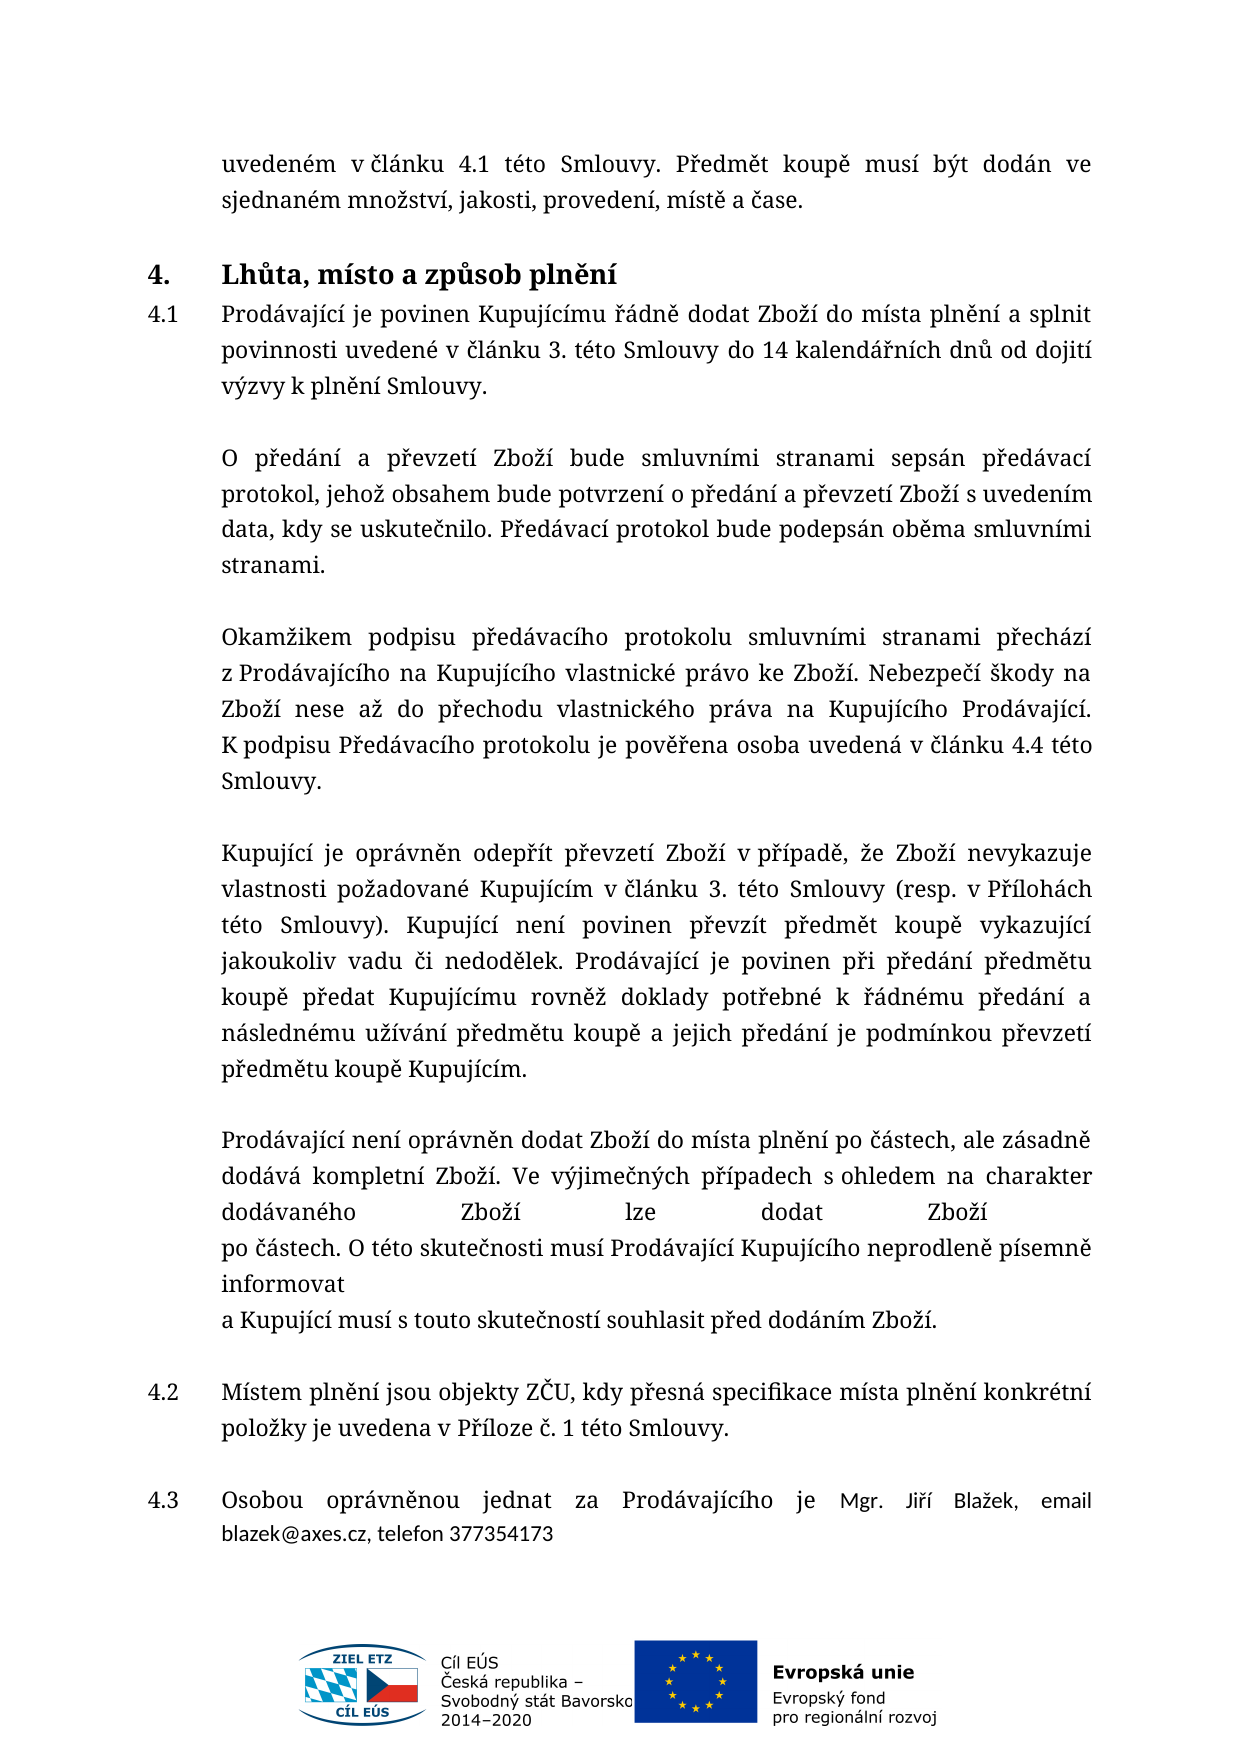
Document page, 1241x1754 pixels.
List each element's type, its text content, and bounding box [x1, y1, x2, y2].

text 4. Lhůta, místo a způsob plnění [148, 255, 1093, 292]
text Prodávající není oprávněn dodat Zboží do místa plnění po částech, ale zásadně dodává kompletní Zboží. Ve výjimečných případech s ohledem na charakter dodávaného Zboží lze dodat Zboží po částech. O této skutečnosti musí Prodávající Kupujícího neprodleně písemně informovat a Kupující musí s touto skutečností souhlasit před dodáním Zboží. [221, 1124, 1093, 1335]
text 4.2 Místem plnění jsou objekty ZČU, kdy přesná specifikace místa plnění konkrétní položky je uvedena v Příloze č. 1 této Smlouvy. [148, 1376, 1093, 1443]
text 4.1 Prodávající je povinen Kupujícímu řádně dodat Zboží do místa plnění a splnit povinnosti uvedené v článku 3. této Smlouvy do 14 kalendářních dnů od dojití výzvy k plnění Smlouvy. [148, 298, 1093, 401]
text 4.3 Osobou oprávněnou jednat za Prodávajícího je Mgr. Jiří Blažek, email blazek@axes.cz, telefon 377354173 [148, 1484, 1093, 1547]
text Okamžikem podpisu předávacího protokolu smluvními stranami přechází z Prodávajícího na Kupujícího vlastnické právo ke Zboží. Nebezpečí škody na Zboží nese až do přechodu vlastnického práva na Kupujícího Prodávající. K podpisu Předávacího protokolu je pověřena osoba uvedená v článku 4.4 této Smlouvy. [221, 621, 1093, 796]
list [148, 148, 1093, 215]
text Kupující je oprávněn odepřít převzetí Zboží v případě, že Zboží nevykazuje vlastnosti požadované Kupujícím v článku 3. této Smlouvy (resp. v Přílohách této Smlouvy). Kupující není povinen převzít předmět koupě vykazující jakoukoliv vadu či nedodělek. Prodávající je povinen při předání předmětu koupě předat Kupujícímu rovněž doklady potřebné k řádnému předání a následnému užívání předmětu koupě a jejich předání je podmínkou převzetí předmětu koupě Kupujícím. [221, 837, 1093, 1084]
picture [298, 1638, 942, 1726]
text O předání a převzetí Zboží bude smluvními stranami sepsán předávací protokol, jehož obsahem bude potvrzení o předání a převzetí Zboží s uvedením data, kdy se uskutečnilo. Předávací protokol bude podepsán oběma smluvními stranami. [221, 442, 1093, 581]
